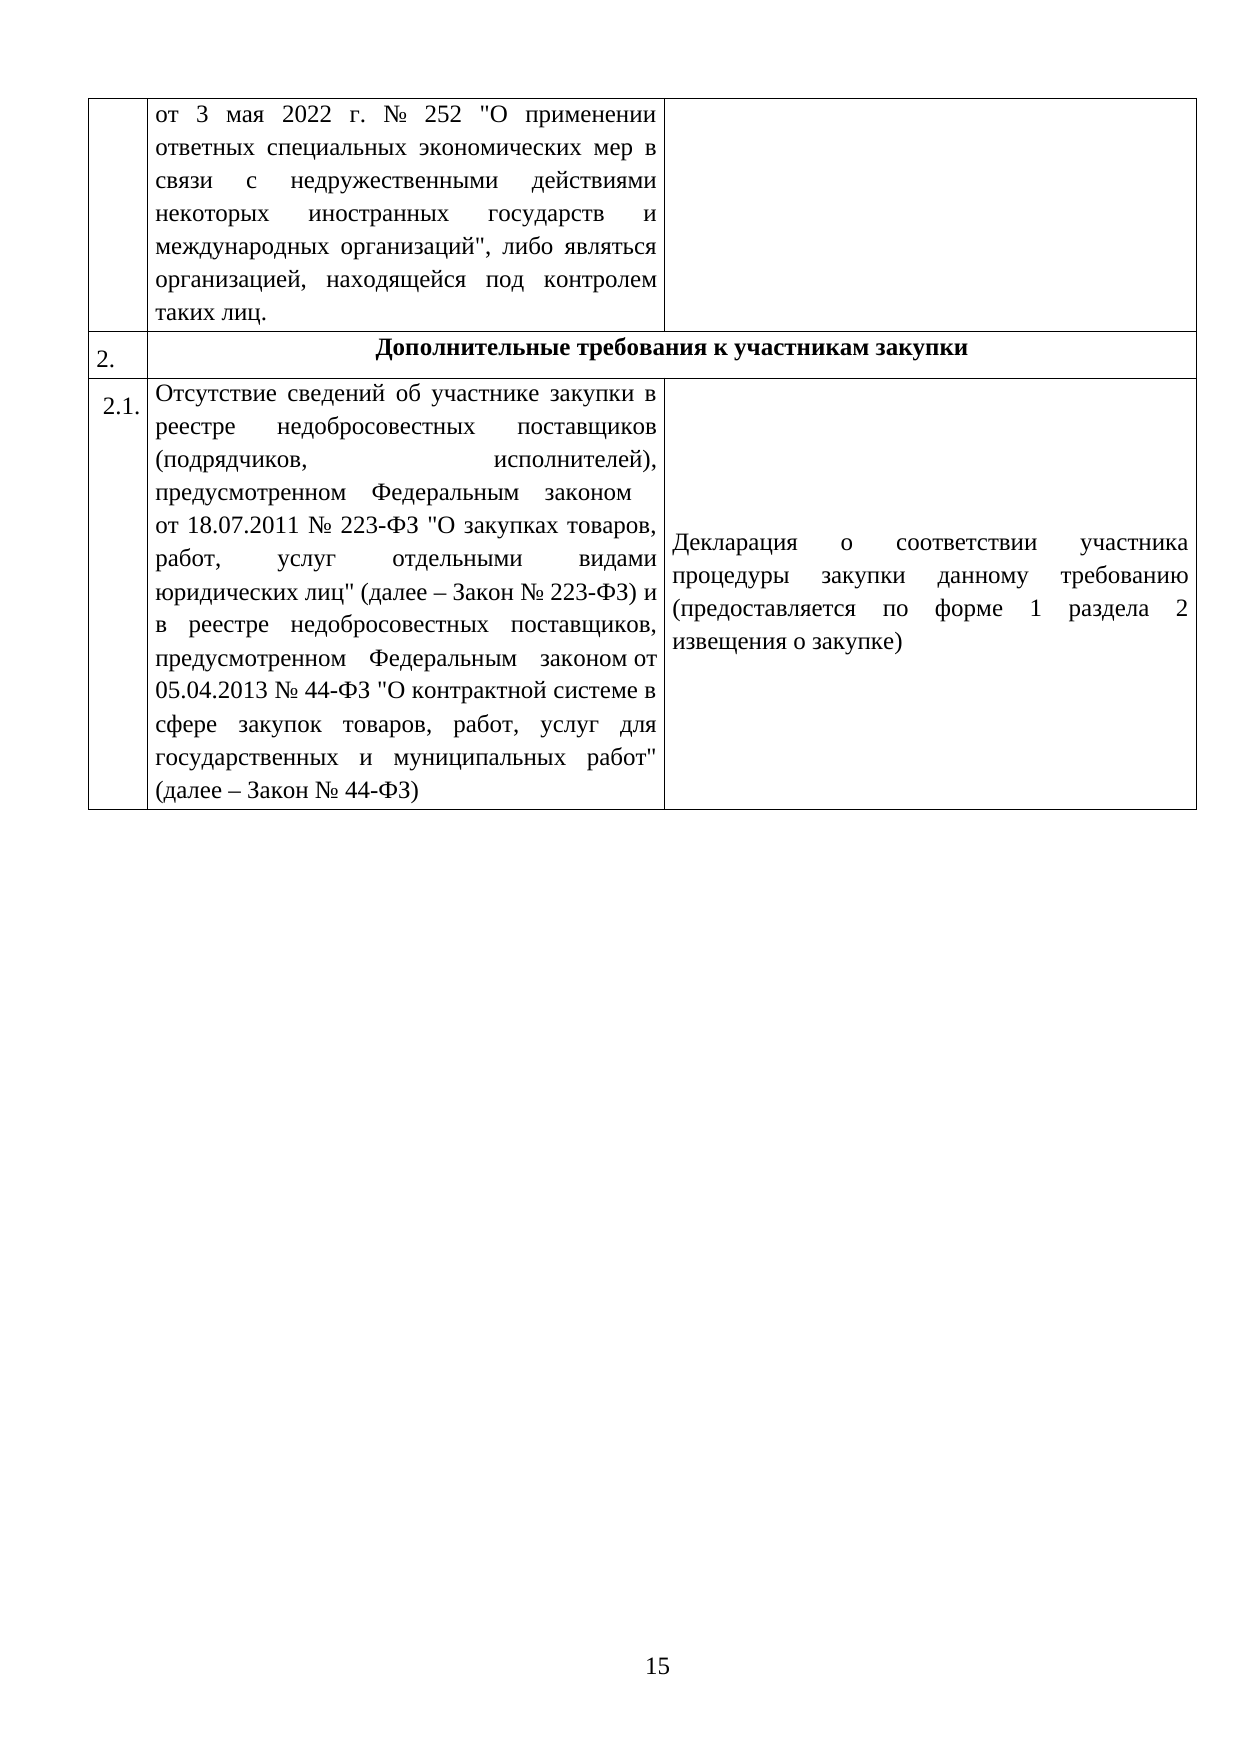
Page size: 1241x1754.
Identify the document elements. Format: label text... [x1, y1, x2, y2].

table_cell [148, 99, 664, 331]
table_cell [665, 99, 1196, 331]
table_cell Отсутствие сведений об участнике закупки в реестре недобросовестных поставщиков (подрядчиков, исполнителей), предусмотренном Федеральным законом от 18.07.2011 № 223-ФЗ "О закупках товаров, работ, услуг отдельными видами юридических лиц" (далее – Закон № 223-ФЗ) и в реестре недобросовестных поставщиков, предусмотренном Федеральным законом от 05.04.2013 № 44-ФЗ "О контрактной системе в сфере закупок товаров, работ, услуг для государственных и муниципальных работ" (далее – Закон № 44-ФЗ) [148, 379, 664, 808]
table_cell [89, 379, 147, 808]
table_cell Декларация о соответствии участника процедуры закупки данному требованию (предоставляется по форме 1 раздела 2 извещения о закупке) [665, 379, 1196, 808]
table_cell Дополнительные требования к участникам закупки [148, 332, 1196, 377]
table_cell [89, 99, 147, 331]
table_cell [89, 332, 147, 377]
